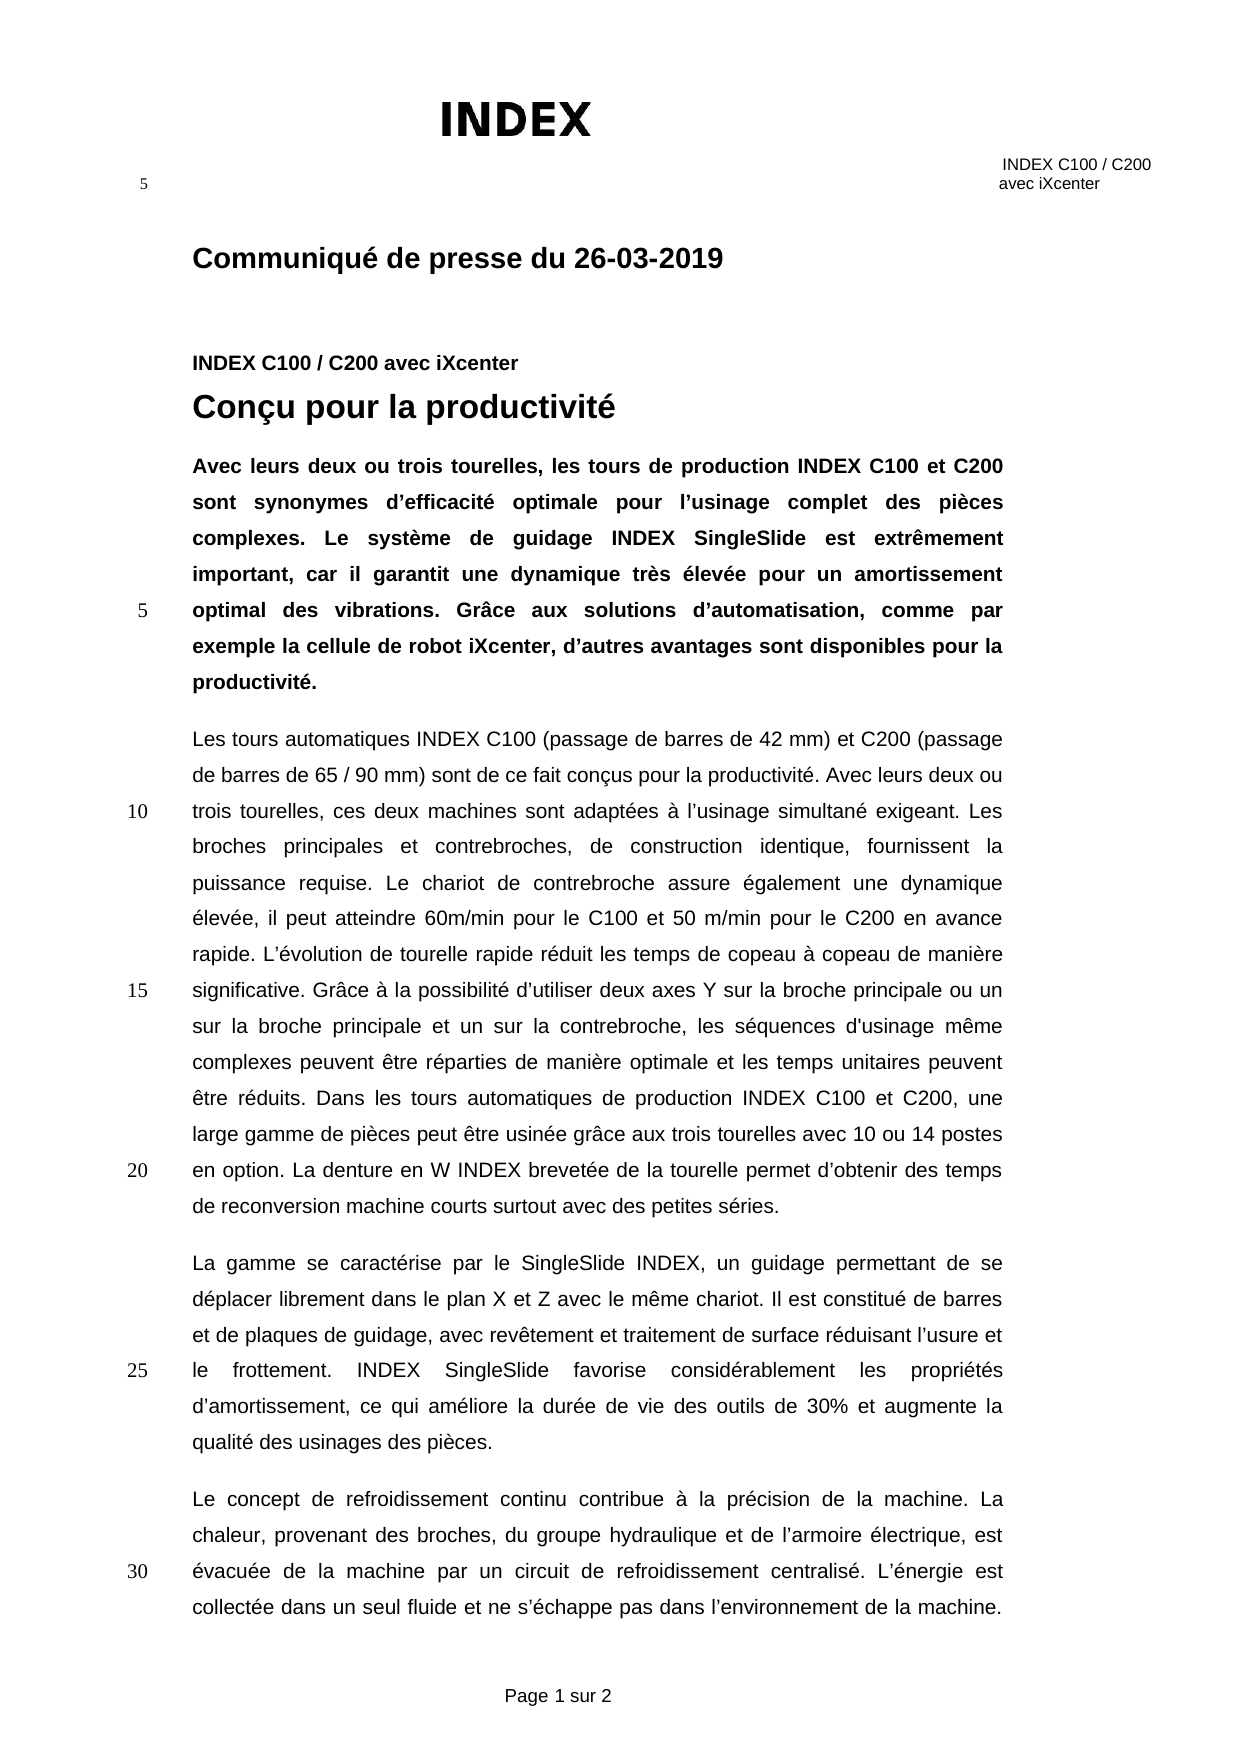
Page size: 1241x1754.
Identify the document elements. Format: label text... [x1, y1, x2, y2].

text Conçu pour la productivité [192, 387, 1034, 425]
text Avec leurs deux ou trois tourelles, les tours de production INDEX C100 et C200 sont synonymes d’efficacité optimale pour l’usinage complet des pièces complexes. Le système de guidage INDEX SingleSlide est extrêmement important, car il garantit une dynamique très élevée pour un amortissement optimal des vibrations. Grâce aux solutions d’automatisation, comme par exemple la cellule de robot iXcenter, d’autres avantages sont disponibles pour la productivité. [192, 454, 1004, 694]
text INDEX C100 / C200 avec iXcenter [192, 351, 828, 375]
picture [442, 102, 591, 136]
text Communiqué de presse du 26-03-2019 [192, 241, 828, 274]
text La gamme se caractérise par le SingleSlide INDEX, un guidage permettant de se déplacer librement dans le plan X et Z avec le même chariot. Il est constitué de barres et de plaques de guidage, avec revêtement et traitement de surface réduisant l’usure et le frottement. INDEX SingleSlide favorise considérablement les propriétés d’amortissement, ce qui améliore la durée de vie des outils de 30% et augmente la qualité des usinages des pièces. [192, 1251, 1004, 1454]
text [192, 1487, 1004, 1619]
text Les tours automatiques INDEX C100 (passage de barres de 42 mm) et C200 (passage de barres de 65 / 90 mm) sont de ce fait conçus pour la productivité. Avec leurs deux ou trois tourelles, ces deux machines sont adaptées à l’usinage simultané exigeant. Les broches principales et contrebroches, de construction identique, fournissent la puissance requise. Le chariot de contrebroche assure également une dynamique élevée, il peut atteindre 60m/min pour le C100 et 50 m/min pour le C200 en avance rapide. L’évolution de tourelle rapide réduit les temps de copeau à copeau de manière significative. Grâce à la possibilité d’utiliser deux axes Y sur la broche principale ou un sur la broche principale et un sur la contrebroche, les séquences d'usinage même complexes peuvent être réparties de manière optimale et les temps unitaires peuvent être réduits. Dans les tours automatiques de production INDEX C100 et C200, une large gamme de pièces peut être usinée grâce aux trois tourelles avec 10 ou 14 postes en option. La denture en W INDEX brevetée de la tourelle permet d’obtenir des temps de reconversion machine courts surtout avec des petites séries. [192, 727, 1004, 1218]
